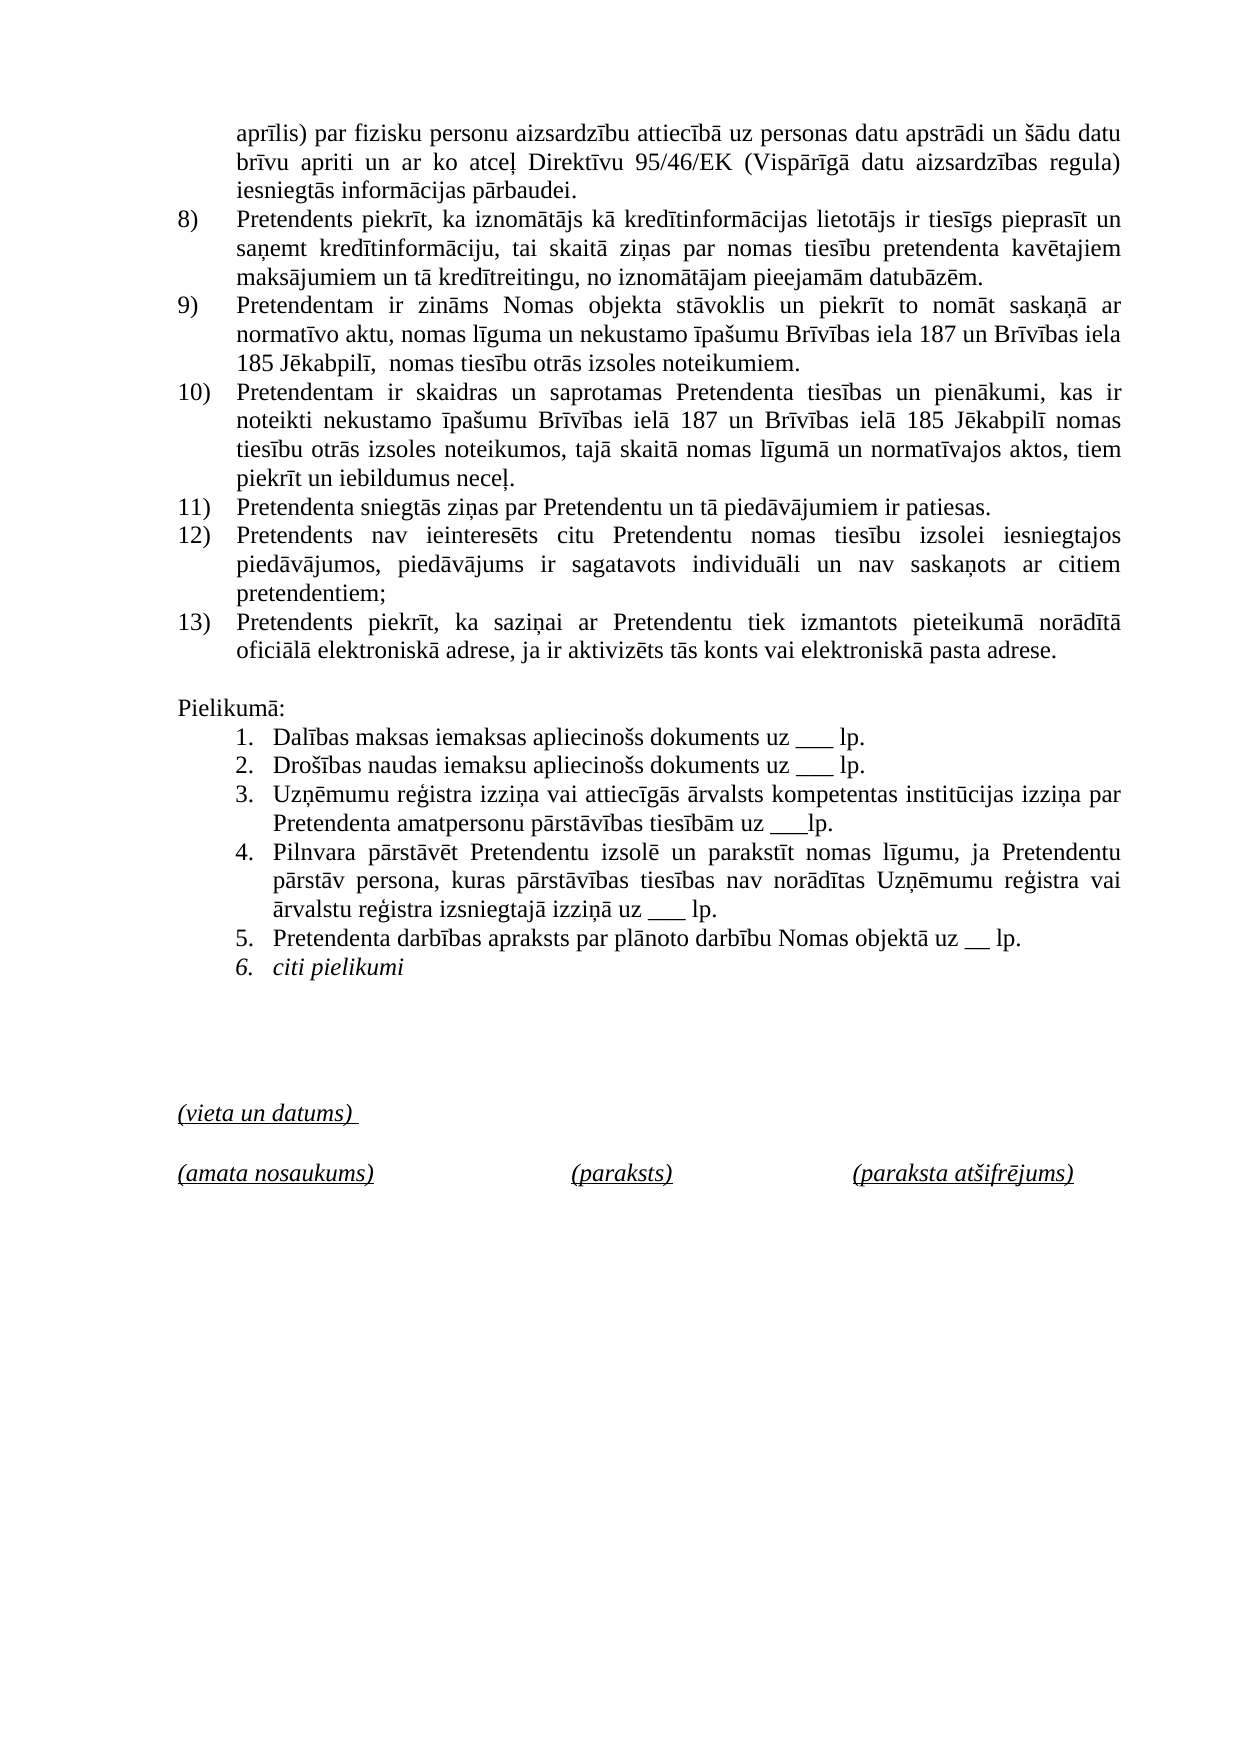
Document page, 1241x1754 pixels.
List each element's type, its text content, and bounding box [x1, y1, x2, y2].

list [177, 118, 1122, 204]
list Pretendents piekrīt, ka iznomātājs kā kredītinformācijas lietotājs ir tiesīgs pieprasīt un saņemt kredītinformāciju, tai skaitā ziņas par nomas tiesību pretendenta kavētajiem maksājumiem un tā kredītreitingu, no iznomātājam pieejamām datubāzēm. [177, 204, 1122, 291]
list citi pielikumi [235, 952, 1122, 981]
list Pretendenta sniegtās ziņas par Pretendentu un tā piedāvājumiem ir patiesas. [177, 492, 1122, 521]
list Drošības naudas iemaksu apliecinošs dokuments uz ___ lp. [235, 751, 1122, 779]
list Pretendents piekrīt, ka saziņai ar Pretendentu tiek izmantots pieteikumā norādītā oficiālā elektroniskā adrese, ja ir aktivizēts tās konts vai elektroniskā pasta adrese. [177, 607, 1122, 664]
list Pretendentam ir zināms Nomas objekta stāvoklis un piekrīt to nomāt saskaņā ar normatīvo aktu, nomas līguma un nekustamo īpašumu Brīvības iela 187 un Brīvības iela 185 Jēkabpilī, nomas tiesību otrās izsoles noteikumiem. [177, 291, 1122, 377]
list Pretendenta darbības apraksts par plānoto darbību Nomas objektā uz __ lp. [235, 923, 1122, 952]
text Pielikumā: [177, 693, 1122, 722]
list Uzņēmumu reģistra izziņa vai attiecīgās ārvalsts kompetentas institūcijas izziņa par Pretendenta amatpersonu pārstāvības tiesībām uz ___lp. [235, 779, 1122, 837]
list Pretendents nav ieinteresēts citu Pretendentu nomas tiesību izsolei iesniegtajos piedāvājumos, piedāvājums ir sagatavots individuāli un nav saskaņots ar citiem pretendentiem; [177, 521, 1122, 607]
list Dalības maksas iemaksas apliecinošs dokuments uz ___ lp. [235, 722, 1122, 751]
text (vieta un datums) [177, 1098, 1122, 1127]
text (amata nosaukums) (paraksts) (paraksta atšifrējums) [177, 1158, 1122, 1187]
list Pilnvara pārstāvēt Pretendentu izsolē un parakstīt nomas līgumu, ja Pretendentu pārstāv persona, kuras pārstāvības tiesības nav norādītas Uzņēmumu reģistra vai ārvalstu reģistra izsniegtajā izziņā uz ___ lp. [235, 837, 1122, 923]
list Pretendentam ir skaidras un saprotamas Pretendenta tiesības un pienākumi, kas ir noteikti nekustamo īpašumu Brīvības ielā 187 un Brīvības ielā 185 Jēkabpilī nomas tiesību otrās izsoles noteikumos, tajā skaitā nomas līgumā un normatīvajos aktos, tiem piekrīt un iebildumus neceļ. [177, 377, 1122, 492]
